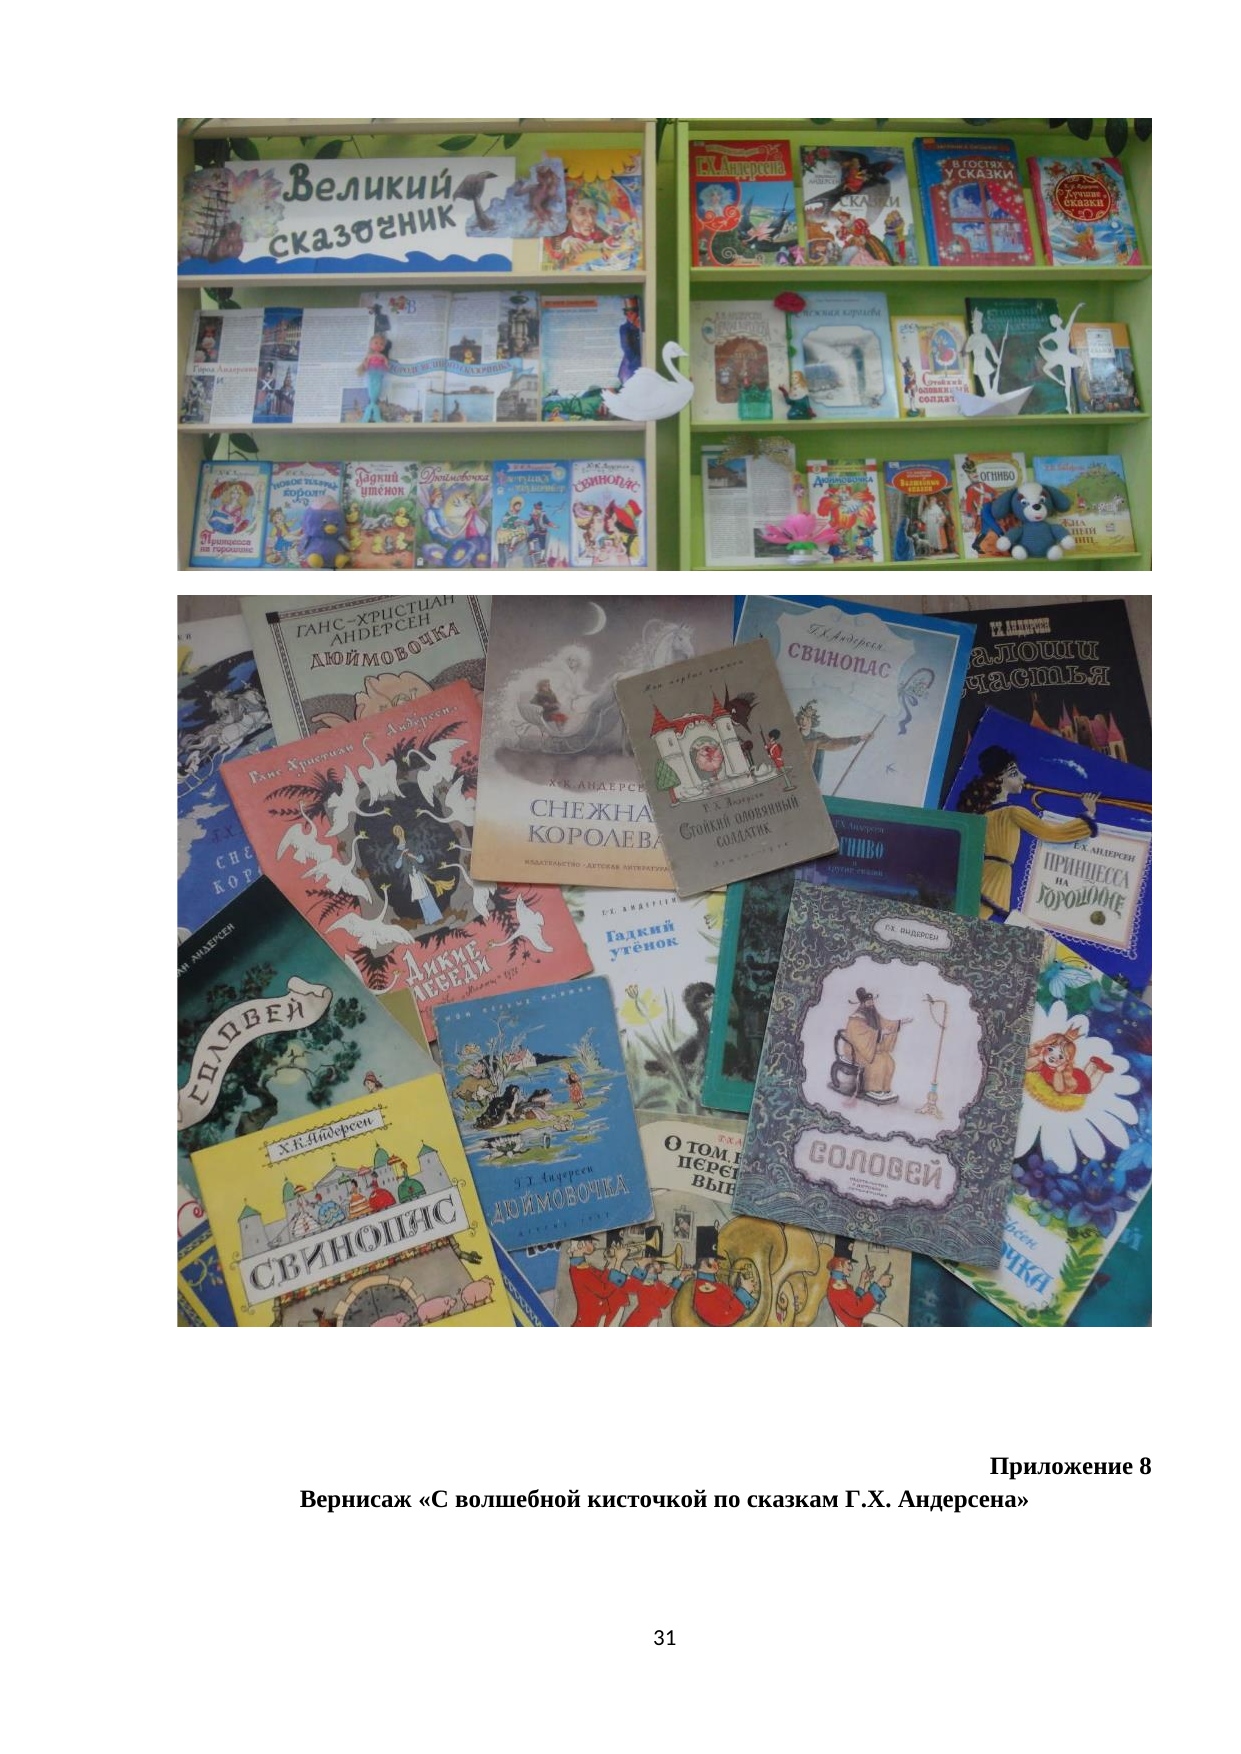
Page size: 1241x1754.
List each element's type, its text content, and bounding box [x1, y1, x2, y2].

picture [177, 118, 1152, 571]
text Вернисаж «С волшебной кисточкой по сказкам Г.Х. Андерсена» [177, 1484, 1152, 1512]
text Приложение 8 [177, 1451, 1152, 1479]
picture [177, 595, 1152, 1327]
